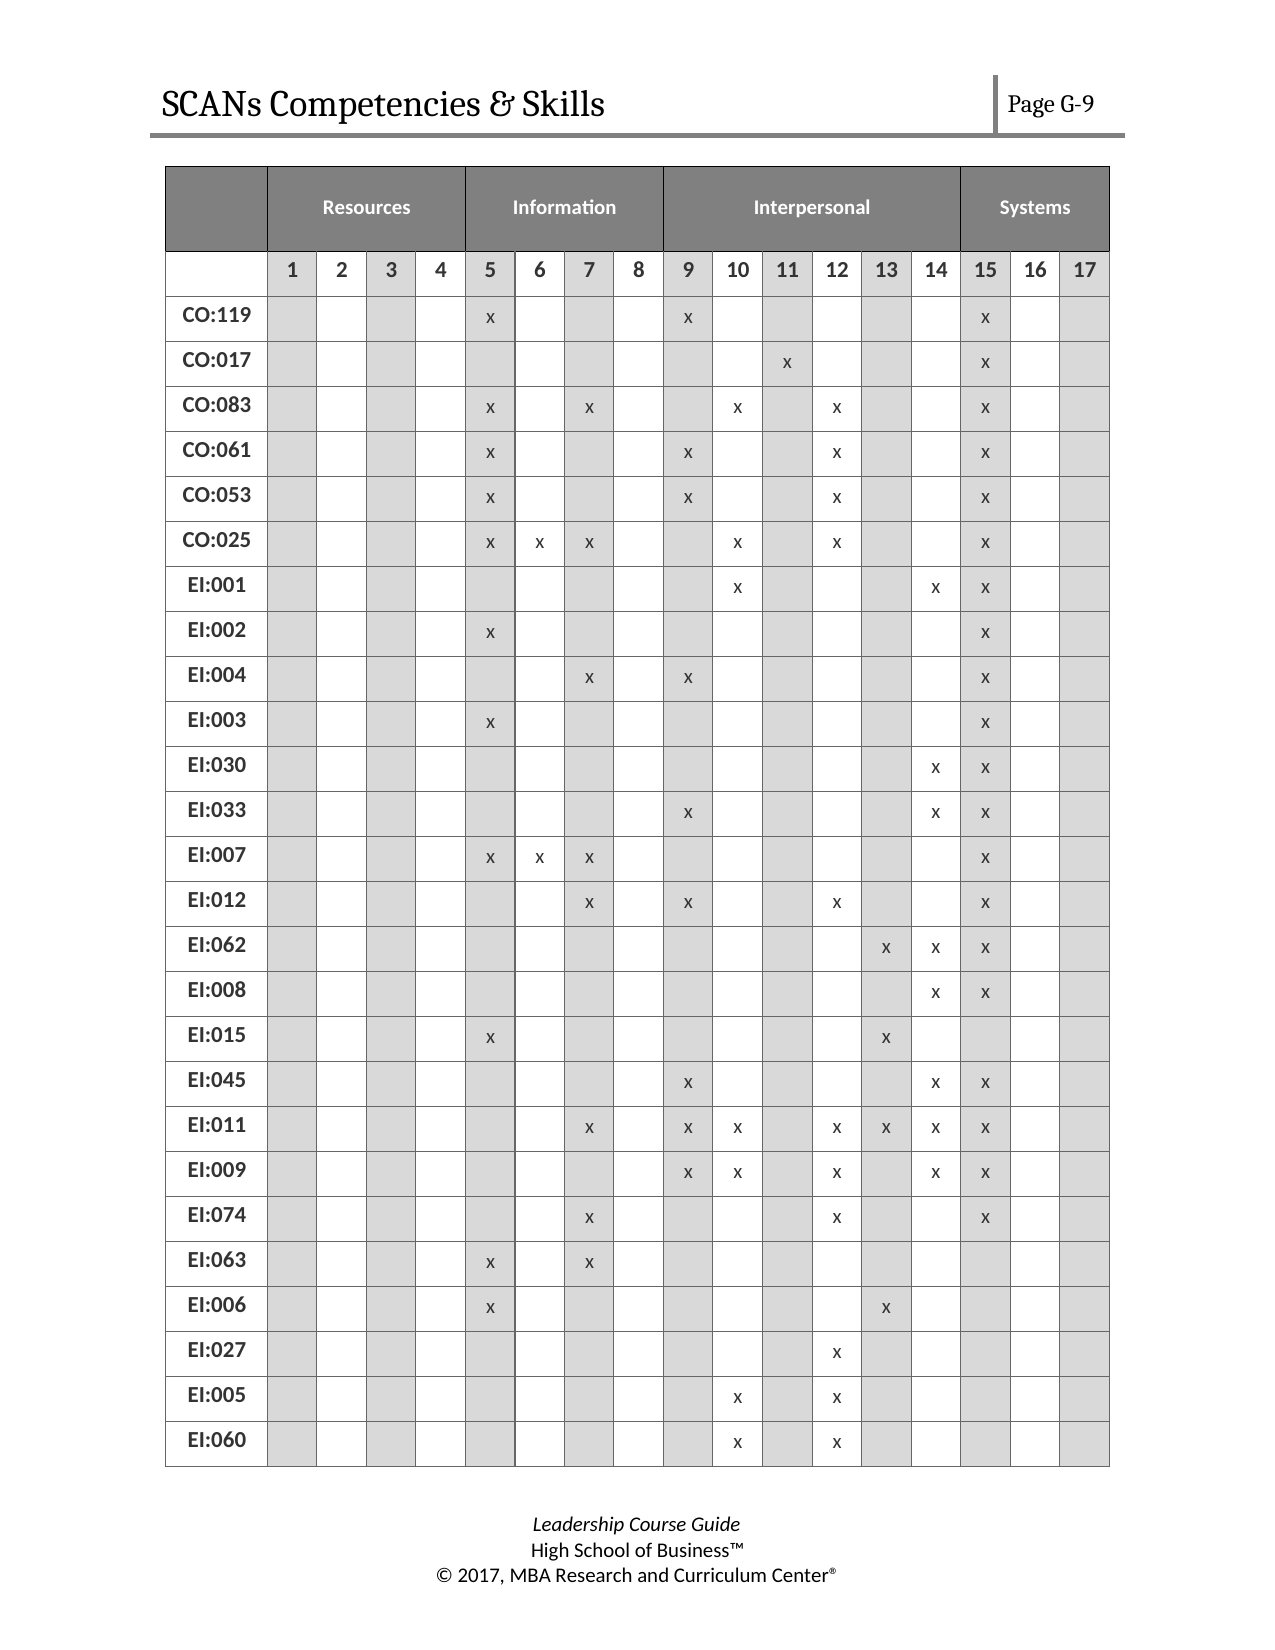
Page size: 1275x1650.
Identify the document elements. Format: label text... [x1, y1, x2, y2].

table_cell [1060, 522, 1109, 566]
table_cell x [713, 522, 762, 566]
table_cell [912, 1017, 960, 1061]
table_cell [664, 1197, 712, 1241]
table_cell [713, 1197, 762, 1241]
table_cell x [813, 387, 861, 431]
table_cell [516, 792, 564, 836]
table_cell [516, 297, 564, 341]
table_cell [516, 567, 564, 611]
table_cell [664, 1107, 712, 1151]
table_cell [614, 342, 663, 386]
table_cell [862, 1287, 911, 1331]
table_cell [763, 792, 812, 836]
table_cell [813, 657, 861, 701]
table_cell [763, 477, 812, 521]
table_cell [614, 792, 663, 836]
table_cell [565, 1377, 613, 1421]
table_cell [1060, 612, 1109, 656]
table_cell x [466, 522, 514, 566]
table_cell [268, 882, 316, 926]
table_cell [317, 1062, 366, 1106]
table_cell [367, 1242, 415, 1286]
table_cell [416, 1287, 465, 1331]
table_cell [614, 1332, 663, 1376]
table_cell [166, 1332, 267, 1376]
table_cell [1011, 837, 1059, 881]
table_cell [367, 387, 415, 431]
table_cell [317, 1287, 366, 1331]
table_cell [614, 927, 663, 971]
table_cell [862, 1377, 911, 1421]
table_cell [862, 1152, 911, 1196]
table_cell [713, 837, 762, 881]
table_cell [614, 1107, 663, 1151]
table_cell [416, 612, 465, 656]
table_cell [713, 342, 762, 386]
table_cell [1060, 432, 1109, 476]
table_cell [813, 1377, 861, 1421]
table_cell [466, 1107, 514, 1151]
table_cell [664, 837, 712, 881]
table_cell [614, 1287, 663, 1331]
table_cell [367, 477, 415, 521]
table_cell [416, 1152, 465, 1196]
table_cell 13 [862, 252, 911, 296]
table_cell [862, 567, 911, 611]
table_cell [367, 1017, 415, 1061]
table_cell [268, 387, 316, 431]
table_cell [912, 432, 960, 476]
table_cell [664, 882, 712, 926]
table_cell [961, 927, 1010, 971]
table_cell [367, 297, 415, 341]
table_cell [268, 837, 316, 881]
table_cell [614, 702, 663, 746]
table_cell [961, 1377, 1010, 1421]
table_cell [268, 747, 316, 791]
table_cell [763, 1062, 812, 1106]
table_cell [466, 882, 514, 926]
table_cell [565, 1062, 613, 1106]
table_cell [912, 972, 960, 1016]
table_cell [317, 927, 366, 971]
table_cell x [664, 297, 712, 341]
table_cell [763, 522, 812, 566]
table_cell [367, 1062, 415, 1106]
table_cell CO:119 [166, 297, 267, 341]
table_cell x [664, 477, 712, 521]
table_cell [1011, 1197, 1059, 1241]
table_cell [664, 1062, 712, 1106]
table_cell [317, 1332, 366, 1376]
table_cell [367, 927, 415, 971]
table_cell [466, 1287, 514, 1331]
table_cell CO:017 [166, 342, 267, 386]
table_cell [862, 702, 911, 746]
table_cell [713, 657, 762, 701]
table_cell 17 [1060, 252, 1109, 296]
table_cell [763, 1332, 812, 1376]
table_cell [813, 567, 861, 611]
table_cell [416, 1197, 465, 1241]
table_cell [416, 702, 465, 746]
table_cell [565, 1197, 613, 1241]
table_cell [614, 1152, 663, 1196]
table_cell [862, 747, 911, 791]
table_cell x [912, 567, 960, 611]
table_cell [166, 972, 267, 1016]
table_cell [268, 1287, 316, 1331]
table_cell [268, 657, 316, 701]
table_cell [713, 297, 762, 341]
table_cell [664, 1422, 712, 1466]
table_cell [367, 612, 415, 656]
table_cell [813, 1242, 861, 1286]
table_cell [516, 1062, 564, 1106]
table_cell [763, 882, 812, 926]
table_cell [367, 747, 415, 791]
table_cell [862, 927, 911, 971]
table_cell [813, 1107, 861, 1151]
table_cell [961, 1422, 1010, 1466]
table_cell [516, 432, 564, 476]
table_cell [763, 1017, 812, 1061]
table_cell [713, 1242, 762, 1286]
table_cell [862, 477, 911, 521]
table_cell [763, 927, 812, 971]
table_cell [466, 792, 514, 836]
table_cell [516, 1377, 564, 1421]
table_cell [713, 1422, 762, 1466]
table_cell [1060, 342, 1109, 386]
table_cell [1060, 297, 1109, 341]
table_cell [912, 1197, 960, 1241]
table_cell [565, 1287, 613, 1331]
table_cell 6 [516, 252, 564, 296]
table_cell [912, 297, 960, 341]
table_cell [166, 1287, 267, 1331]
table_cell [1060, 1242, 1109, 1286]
table_cell [317, 702, 366, 746]
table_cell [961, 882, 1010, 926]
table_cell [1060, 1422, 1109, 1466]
table_cell [1011, 567, 1059, 611]
table_cell [565, 342, 613, 386]
table_cell [367, 342, 415, 386]
table_cell [763, 612, 812, 656]
table_cell [862, 432, 911, 476]
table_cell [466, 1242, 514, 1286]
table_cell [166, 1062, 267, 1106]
table_cell [614, 612, 663, 656]
table_cell CO:025 [166, 522, 267, 566]
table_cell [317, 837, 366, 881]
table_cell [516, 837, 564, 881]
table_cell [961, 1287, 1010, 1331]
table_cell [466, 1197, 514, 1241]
table_cell x [961, 702, 1010, 746]
table_cell [1011, 612, 1059, 656]
table_cell [416, 297, 465, 341]
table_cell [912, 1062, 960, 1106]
table_cell [1060, 567, 1109, 611]
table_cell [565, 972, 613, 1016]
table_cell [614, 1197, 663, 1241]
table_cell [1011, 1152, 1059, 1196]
table_cell [614, 477, 663, 521]
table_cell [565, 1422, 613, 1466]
table_cell [713, 477, 762, 521]
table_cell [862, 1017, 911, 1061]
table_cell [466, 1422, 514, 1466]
table_cell 11 [763, 252, 812, 296]
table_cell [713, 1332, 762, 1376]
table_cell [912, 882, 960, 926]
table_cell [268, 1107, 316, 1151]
table_cell [516, 342, 564, 386]
table_cell [614, 432, 663, 476]
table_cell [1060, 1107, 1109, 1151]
table_cell [416, 657, 465, 701]
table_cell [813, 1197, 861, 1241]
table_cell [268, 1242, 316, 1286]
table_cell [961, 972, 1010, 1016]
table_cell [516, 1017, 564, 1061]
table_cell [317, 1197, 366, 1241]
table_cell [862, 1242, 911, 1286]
table_cell [268, 342, 316, 386]
table_cell [713, 702, 762, 746]
table_cell x [961, 432, 1010, 476]
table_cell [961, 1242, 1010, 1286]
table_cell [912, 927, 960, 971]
table_cell [317, 297, 366, 341]
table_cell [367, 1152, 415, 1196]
table_cell [664, 387, 712, 431]
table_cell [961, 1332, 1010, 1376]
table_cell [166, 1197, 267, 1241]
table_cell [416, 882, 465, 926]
table_cell [268, 792, 316, 836]
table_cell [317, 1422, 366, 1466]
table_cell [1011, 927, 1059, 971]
table_cell CO:061 [166, 432, 267, 476]
table_cell [614, 747, 663, 791]
table_cell [614, 297, 663, 341]
table_cell 14 [912, 252, 960, 296]
table_cell x [961, 612, 1010, 656]
table_cell [614, 522, 663, 566]
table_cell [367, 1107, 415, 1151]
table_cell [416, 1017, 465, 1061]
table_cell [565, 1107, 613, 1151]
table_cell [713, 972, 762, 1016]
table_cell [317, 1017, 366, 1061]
table_header Interpersonal [664, 167, 960, 251]
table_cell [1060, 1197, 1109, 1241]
table_cell 3 [367, 252, 415, 296]
table_cell [317, 747, 366, 791]
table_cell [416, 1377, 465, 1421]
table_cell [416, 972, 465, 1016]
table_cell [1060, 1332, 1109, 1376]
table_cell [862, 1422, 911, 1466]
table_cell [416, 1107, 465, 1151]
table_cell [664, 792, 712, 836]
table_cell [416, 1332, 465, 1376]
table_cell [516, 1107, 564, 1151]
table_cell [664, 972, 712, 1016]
table_cell 8 [614, 252, 663, 296]
table_cell x [961, 297, 1010, 341]
table_cell x [961, 387, 1010, 431]
table_cell [565, 702, 613, 746]
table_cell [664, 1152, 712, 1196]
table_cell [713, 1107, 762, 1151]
table_cell [268, 432, 316, 476]
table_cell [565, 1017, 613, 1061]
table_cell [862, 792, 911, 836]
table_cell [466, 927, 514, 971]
table_cell x [813, 522, 861, 566]
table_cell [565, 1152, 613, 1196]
table_cell x [565, 657, 613, 701]
table_cell [763, 297, 812, 341]
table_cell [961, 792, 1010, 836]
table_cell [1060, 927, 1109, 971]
table_header Resources [268, 167, 465, 251]
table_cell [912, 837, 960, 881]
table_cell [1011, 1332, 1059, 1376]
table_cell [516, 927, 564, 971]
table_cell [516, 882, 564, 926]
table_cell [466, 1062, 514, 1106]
table_cell x [664, 432, 712, 476]
table_cell [614, 657, 663, 701]
table_cell [367, 432, 415, 476]
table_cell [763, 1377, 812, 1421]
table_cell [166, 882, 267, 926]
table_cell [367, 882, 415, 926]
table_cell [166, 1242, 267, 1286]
table_cell [516, 477, 564, 521]
table_cell [763, 432, 812, 476]
table_cell [813, 612, 861, 656]
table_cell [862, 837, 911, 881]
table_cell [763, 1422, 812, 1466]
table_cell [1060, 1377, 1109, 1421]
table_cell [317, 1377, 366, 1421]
table_cell EI:001 [166, 567, 267, 611]
table_cell [664, 522, 712, 566]
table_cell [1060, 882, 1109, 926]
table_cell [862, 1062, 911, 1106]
table_cell CO:053 [166, 477, 267, 521]
table_cell x [961, 342, 1010, 386]
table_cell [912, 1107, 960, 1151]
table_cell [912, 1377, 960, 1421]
table_cell [1060, 387, 1109, 431]
table_cell x [713, 387, 762, 431]
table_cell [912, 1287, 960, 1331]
table_cell [516, 747, 564, 791]
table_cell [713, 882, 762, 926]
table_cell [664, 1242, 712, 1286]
table_cell 1 [268, 252, 316, 296]
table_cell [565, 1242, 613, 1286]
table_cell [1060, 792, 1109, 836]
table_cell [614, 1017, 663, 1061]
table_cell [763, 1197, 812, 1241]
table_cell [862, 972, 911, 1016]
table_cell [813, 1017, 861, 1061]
table_cell [862, 342, 911, 386]
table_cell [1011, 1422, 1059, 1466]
table_cell x [466, 387, 514, 431]
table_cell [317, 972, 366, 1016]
table_cell 7 [565, 252, 613, 296]
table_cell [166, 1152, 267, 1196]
table_cell 9 [664, 252, 712, 296]
table_cell [317, 567, 366, 611]
table_cell [317, 432, 366, 476]
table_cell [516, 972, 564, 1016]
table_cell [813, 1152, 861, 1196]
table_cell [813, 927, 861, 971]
table_cell [1011, 477, 1059, 521]
table_cell [912, 522, 960, 566]
table_cell [317, 342, 366, 386]
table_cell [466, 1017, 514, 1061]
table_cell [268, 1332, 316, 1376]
table_cell [763, 747, 812, 791]
table_cell [565, 432, 613, 476]
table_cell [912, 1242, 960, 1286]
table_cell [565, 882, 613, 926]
table_cell [466, 567, 514, 611]
table_cell [614, 387, 663, 431]
table_cell [317, 612, 366, 656]
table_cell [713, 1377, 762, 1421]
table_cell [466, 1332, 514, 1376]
table_cell [416, 792, 465, 836]
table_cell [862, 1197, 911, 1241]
table_cell [862, 522, 911, 566]
table_cell [416, 477, 465, 521]
table_header Systems [961, 167, 1109, 251]
table_cell [317, 387, 366, 431]
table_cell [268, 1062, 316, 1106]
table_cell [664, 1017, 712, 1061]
table_cell [416, 432, 465, 476]
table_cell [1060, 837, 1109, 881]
table_cell [565, 477, 613, 521]
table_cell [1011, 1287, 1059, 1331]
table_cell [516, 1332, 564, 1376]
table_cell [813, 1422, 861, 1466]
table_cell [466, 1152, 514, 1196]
table_cell [912, 477, 960, 521]
table_cell [565, 612, 613, 656]
table_cell [912, 702, 960, 746]
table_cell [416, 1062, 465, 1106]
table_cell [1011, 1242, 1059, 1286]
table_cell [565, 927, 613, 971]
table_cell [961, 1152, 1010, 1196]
table_cell 5 [466, 252, 514, 296]
table_cell [813, 747, 861, 791]
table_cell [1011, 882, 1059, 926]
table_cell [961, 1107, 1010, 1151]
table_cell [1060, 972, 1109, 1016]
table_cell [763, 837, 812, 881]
table_cell EI:002 [166, 612, 267, 656]
table_cell [268, 477, 316, 521]
table_cell EI:033 [166, 792, 267, 836]
table_cell [862, 387, 911, 431]
table_cell [614, 567, 663, 611]
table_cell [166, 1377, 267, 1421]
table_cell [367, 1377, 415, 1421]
table_cell x [466, 477, 514, 521]
table_cell x [565, 522, 613, 566]
table_cell EI:003 [166, 702, 267, 746]
table_cell x [961, 747, 1010, 791]
table_cell x [713, 567, 762, 611]
table_cell [565, 792, 613, 836]
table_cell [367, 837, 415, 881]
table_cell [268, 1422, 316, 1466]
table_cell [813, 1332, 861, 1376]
table_cell [813, 342, 861, 386]
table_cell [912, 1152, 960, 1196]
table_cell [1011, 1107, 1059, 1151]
table_cell [317, 792, 366, 836]
table_cell [1060, 657, 1109, 701]
table_cell [565, 567, 613, 611]
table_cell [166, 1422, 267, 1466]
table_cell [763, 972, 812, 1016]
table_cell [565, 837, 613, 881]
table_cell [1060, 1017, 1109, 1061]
table_cell [664, 612, 712, 656]
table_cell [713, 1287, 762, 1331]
table_cell x [912, 747, 960, 791]
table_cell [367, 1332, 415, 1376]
table_cell [367, 792, 415, 836]
table_cell [862, 657, 911, 701]
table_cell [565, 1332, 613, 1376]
table_header [166, 167, 267, 251]
table_cell [565, 297, 613, 341]
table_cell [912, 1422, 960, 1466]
table_cell [664, 567, 712, 611]
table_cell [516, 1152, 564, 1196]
table_cell [466, 657, 514, 701]
table_cell [416, 522, 465, 566]
table_cell 12 [813, 252, 861, 296]
table_cell [664, 342, 712, 386]
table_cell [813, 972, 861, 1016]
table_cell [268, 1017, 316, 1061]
table_cell [862, 297, 911, 341]
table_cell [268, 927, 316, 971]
table_cell [268, 702, 316, 746]
table_cell x [763, 342, 812, 386]
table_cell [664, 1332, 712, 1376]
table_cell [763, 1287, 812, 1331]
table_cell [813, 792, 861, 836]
table_cell [1011, 387, 1059, 431]
table_cell x [466, 297, 514, 341]
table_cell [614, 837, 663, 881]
table_cell x [664, 657, 712, 701]
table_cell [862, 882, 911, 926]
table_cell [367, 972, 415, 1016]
table_cell [416, 387, 465, 431]
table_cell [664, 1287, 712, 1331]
table_cell [367, 567, 415, 611]
table_cell [1011, 702, 1059, 746]
table_cell [516, 702, 564, 746]
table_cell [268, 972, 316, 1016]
table_cell [367, 657, 415, 701]
table_cell 4 [416, 252, 465, 296]
table_cell [516, 387, 564, 431]
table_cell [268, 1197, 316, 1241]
table_cell x [961, 657, 1010, 701]
table_cell x [466, 432, 514, 476]
table_cell [268, 567, 316, 611]
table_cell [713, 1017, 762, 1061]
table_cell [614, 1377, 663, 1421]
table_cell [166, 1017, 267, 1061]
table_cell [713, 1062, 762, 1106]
table_cell [268, 612, 316, 656]
table_cell x [466, 702, 514, 746]
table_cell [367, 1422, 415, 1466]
table_header Information [466, 167, 663, 251]
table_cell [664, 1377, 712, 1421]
table_cell [416, 747, 465, 791]
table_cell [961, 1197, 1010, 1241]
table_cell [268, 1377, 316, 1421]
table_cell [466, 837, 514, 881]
table_cell [763, 657, 812, 701]
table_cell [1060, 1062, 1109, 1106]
table_cell [1060, 747, 1109, 791]
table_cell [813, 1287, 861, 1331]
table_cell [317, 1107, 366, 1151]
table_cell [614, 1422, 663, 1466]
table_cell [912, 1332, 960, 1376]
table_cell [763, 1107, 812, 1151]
table_cell [1011, 657, 1059, 701]
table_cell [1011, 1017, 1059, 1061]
table_cell x [466, 612, 514, 656]
table_cell [1011, 342, 1059, 386]
table_cell [862, 612, 911, 656]
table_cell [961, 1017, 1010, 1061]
table_cell [317, 657, 366, 701]
table_cell x [961, 522, 1010, 566]
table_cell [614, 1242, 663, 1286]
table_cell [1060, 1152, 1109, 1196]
table_cell [1060, 477, 1109, 521]
table_cell [713, 612, 762, 656]
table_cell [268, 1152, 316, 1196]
table_cell [516, 612, 564, 656]
table_cell [416, 567, 465, 611]
table_cell [763, 702, 812, 746]
table_cell [912, 612, 960, 656]
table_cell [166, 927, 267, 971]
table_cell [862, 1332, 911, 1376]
table_cell x [516, 522, 564, 566]
table_cell x [961, 477, 1010, 521]
table_cell CO:083 [166, 387, 267, 431]
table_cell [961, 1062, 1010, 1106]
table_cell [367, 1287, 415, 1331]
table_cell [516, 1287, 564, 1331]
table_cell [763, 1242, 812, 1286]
table_cell [763, 387, 812, 431]
table_cell [664, 702, 712, 746]
table_cell x [813, 432, 861, 476]
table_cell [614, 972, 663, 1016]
table_cell [166, 252, 267, 296]
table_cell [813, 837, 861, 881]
table_cell EI:004 [166, 657, 267, 701]
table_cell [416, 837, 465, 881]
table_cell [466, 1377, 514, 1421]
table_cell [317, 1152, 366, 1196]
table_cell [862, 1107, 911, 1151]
table_cell [516, 657, 564, 701]
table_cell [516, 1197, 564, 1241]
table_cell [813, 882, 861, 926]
table_cell 15 [961, 252, 1010, 296]
table_cell [1011, 522, 1059, 566]
table_cell [912, 657, 960, 701]
table_cell [268, 297, 316, 341]
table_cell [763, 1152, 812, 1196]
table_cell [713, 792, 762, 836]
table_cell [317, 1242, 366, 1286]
table_cell [664, 747, 712, 791]
table_cell [367, 522, 415, 566]
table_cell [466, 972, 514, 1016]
table_cell [317, 522, 366, 566]
table_cell x [565, 387, 613, 431]
table_cell EI:030 [166, 747, 267, 791]
table_cell [813, 702, 861, 746]
table_cell [367, 702, 415, 746]
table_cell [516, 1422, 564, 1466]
table_cell [1060, 702, 1109, 746]
table_cell [912, 387, 960, 431]
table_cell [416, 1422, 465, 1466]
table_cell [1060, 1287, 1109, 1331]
table_cell [713, 747, 762, 791]
table_cell 16 [1011, 252, 1059, 296]
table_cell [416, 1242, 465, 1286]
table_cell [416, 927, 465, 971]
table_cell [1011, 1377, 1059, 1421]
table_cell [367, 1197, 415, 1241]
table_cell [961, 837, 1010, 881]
table_cell [1011, 747, 1059, 791]
table_cell 2 [317, 252, 366, 296]
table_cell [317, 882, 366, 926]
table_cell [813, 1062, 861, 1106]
table_cell [912, 342, 960, 386]
table_cell [466, 342, 514, 386]
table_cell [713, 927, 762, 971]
table_cell x [961, 567, 1010, 611]
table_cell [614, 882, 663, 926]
table_cell [565, 747, 613, 791]
table_cell [317, 477, 366, 521]
table_cell [813, 297, 861, 341]
table_cell 10 [713, 252, 762, 296]
table_cell x [813, 477, 861, 521]
table_cell [1011, 432, 1059, 476]
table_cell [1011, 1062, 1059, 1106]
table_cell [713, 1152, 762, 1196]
table_cell [1011, 297, 1059, 341]
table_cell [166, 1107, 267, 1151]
table_cell [713, 432, 762, 476]
table_cell [416, 342, 465, 386]
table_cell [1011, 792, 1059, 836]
table_cell [763, 567, 812, 611]
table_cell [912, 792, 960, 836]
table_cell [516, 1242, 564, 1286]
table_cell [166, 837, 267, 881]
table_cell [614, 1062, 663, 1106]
table_cell [466, 747, 514, 791]
table_cell [268, 522, 316, 566]
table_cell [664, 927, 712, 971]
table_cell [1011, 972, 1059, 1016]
